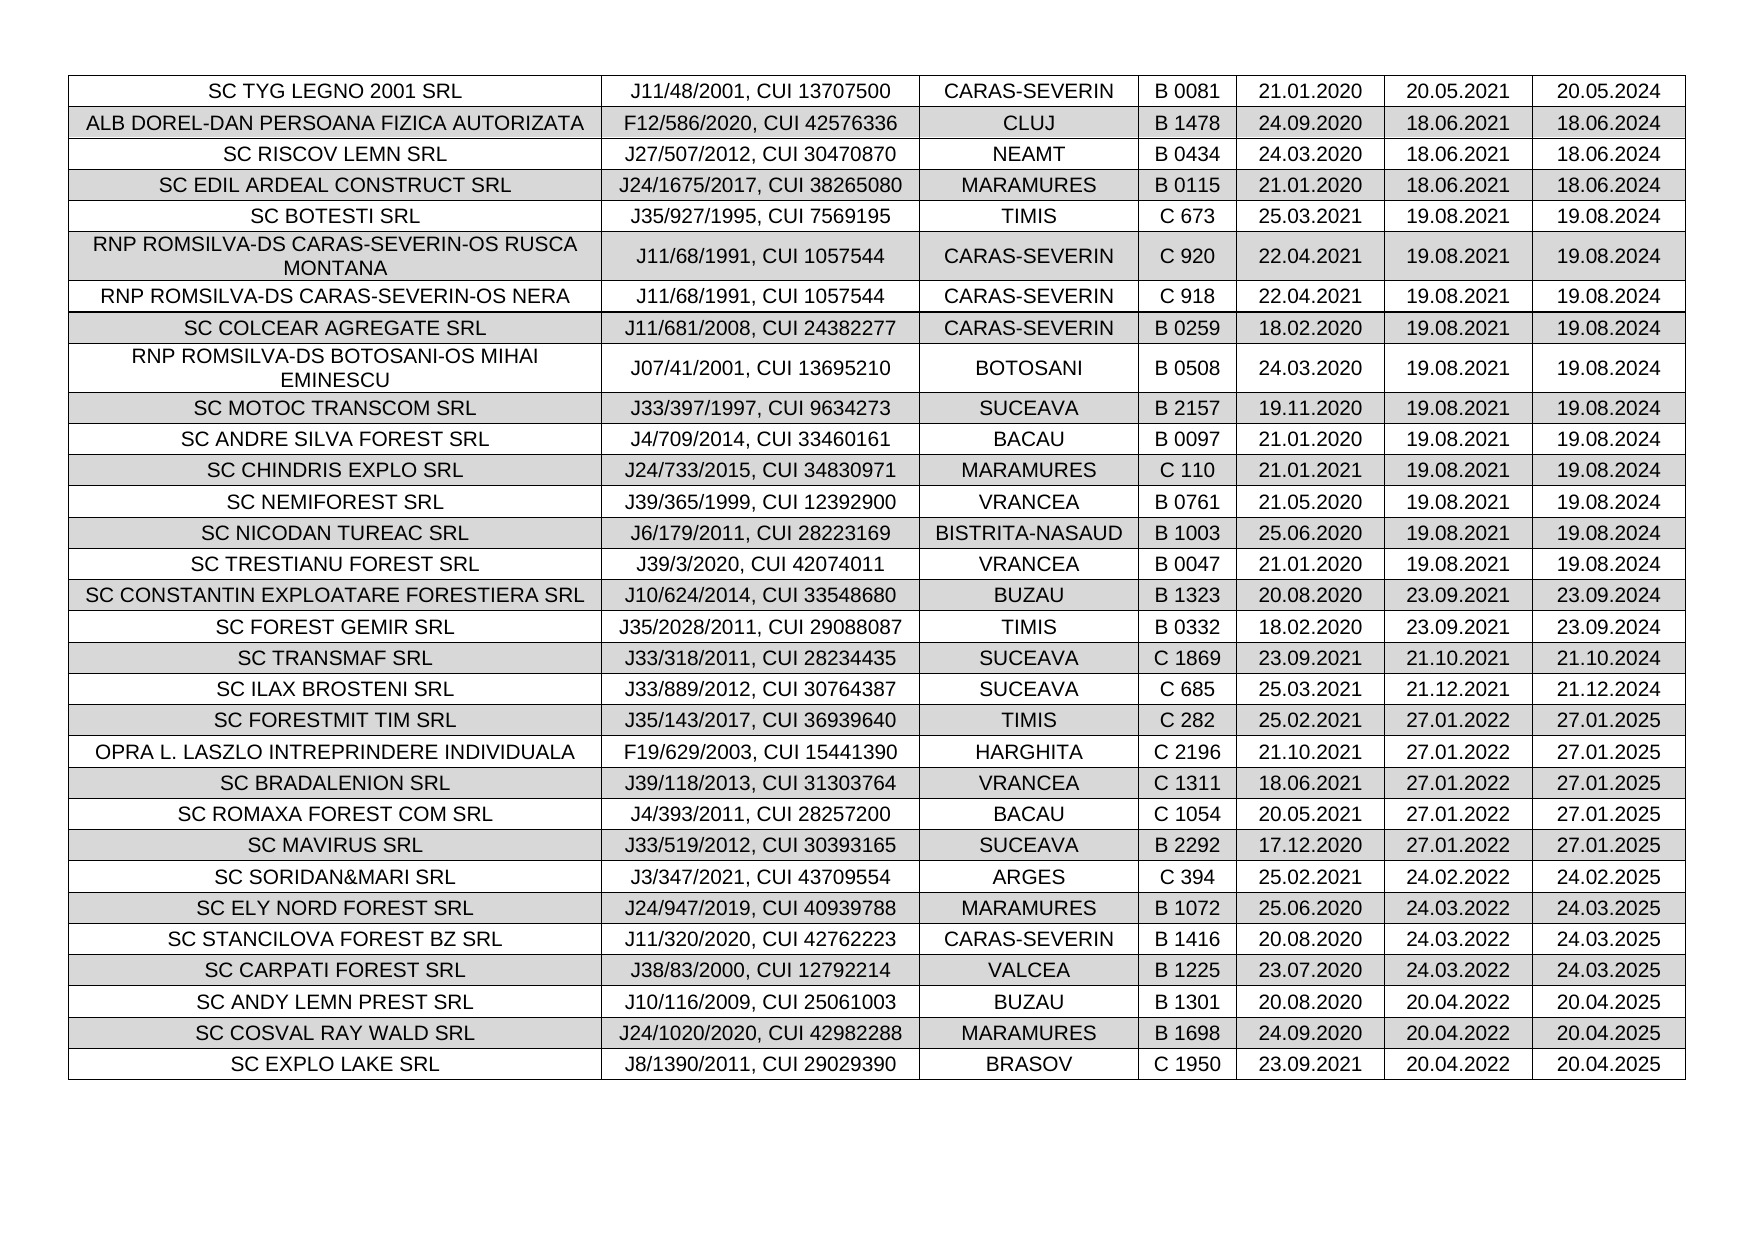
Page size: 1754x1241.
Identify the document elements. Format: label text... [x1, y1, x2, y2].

table_cell SC COSVAL RAY WALD SRL [69, 1018, 601, 1048]
table_cell J8/1390/2011, CUI 29029390 [602, 1049, 919, 1079]
table_cell C 1869 [1139, 643, 1236, 673]
table_cell J35/143/2017, CUI 36939640 [602, 705, 919, 735]
table_cell 22.04.2021 [1237, 232, 1384, 280]
table_cell TIMIS [920, 705, 1138, 735]
table_cell J11/48/2001, CUI 13707500 [602, 76, 919, 106]
table_cell J3/347/2021, CUI 43709554 [602, 861, 919, 892]
table_cell TIMIS [920, 201, 1138, 231]
table_cell 20.04.2022 [1385, 1049, 1532, 1079]
table_cell J24/947/2019, CUI 40939788 [602, 893, 919, 923]
table_cell 25.02.2021 [1237, 705, 1384, 735]
table_cell SC MAVIRUS SRL [69, 830, 601, 860]
table_cell SC ELY NORD FOREST SRL [69, 893, 601, 923]
table_cell RNP ROMSILVA-DS CARAS-SEVERIN-OS NERA [69, 281, 601, 311]
table_cell 21.10.2021 [1385, 643, 1532, 673]
table_cell 24.02.2025 [1533, 861, 1685, 892]
table_cell 19.08.2024 [1533, 313, 1685, 343]
table_cell J4/393/2011, CUI 28257200 [602, 799, 919, 829]
table_cell SC TRESTIANU FOREST SRL [69, 549, 601, 579]
table_cell 19.08.2021 [1385, 424, 1532, 454]
table_cell SC FORESTMIT TIM SRL [69, 705, 601, 735]
table_cell 18.02.2020 [1237, 611, 1384, 642]
table_cell SC MOTOC TRANSCOM SRL [69, 393, 601, 423]
table_cell 19.08.2021 [1385, 232, 1532, 280]
table_cell BISTRITA-NASAUD [920, 518, 1138, 548]
table_cell 20.08.2020 [1237, 924, 1384, 954]
table_cell 19.08.2021 [1385, 201, 1532, 231]
table_cell CARAS-SEVERIN [920, 76, 1138, 106]
table_cell VRANCEA [920, 549, 1138, 579]
table_cell C 394 [1139, 861, 1236, 892]
table_cell SC NICODAN TUREAC SRL [69, 518, 601, 548]
table_cell 19.08.2024 [1533, 201, 1685, 231]
table_cell 20.04.2022 [1385, 1018, 1532, 1048]
table_cell SC ANDRE SILVA FOREST SRL [69, 424, 601, 454]
table_cell NEAMT [920, 139, 1138, 169]
table_cell OPRA L. LASZLO INTREPRINDERE INDIVIDUALA [69, 736, 601, 767]
table_cell C 920 [1139, 232, 1236, 280]
table_cell 27.01.2025 [1533, 799, 1685, 829]
table_cell SC ILAX BROSTENI SRL [69, 674, 601, 704]
table_cell 20.08.2020 [1237, 986, 1384, 1017]
table_cell 27.01.2022 [1385, 705, 1532, 735]
table_cell F19/629/2003, CUI 15441390 [602, 736, 919, 767]
table_cell 18.02.2020 [1237, 313, 1384, 343]
table_cell B 0761 [1139, 486, 1236, 517]
table_cell B 1698 [1139, 1018, 1236, 1048]
table_cell CARAS-SEVERIN [920, 232, 1138, 280]
table_cell 27.01.2025 [1533, 705, 1685, 735]
table_cell 23.09.2021 [1385, 611, 1532, 642]
table_cell CLUJ [920, 107, 1138, 137]
table_cell C 110 [1139, 455, 1236, 485]
table_cell BACAU [920, 424, 1138, 454]
table_cell B 0097 [1139, 424, 1236, 454]
table_cell J4/709/2014, CUI 33460161 [602, 424, 919, 454]
table_cell 27.01.2022 [1385, 830, 1532, 860]
table_cell 21.01.2020 [1237, 170, 1384, 200]
table_cell ARGES [920, 861, 1138, 892]
table_cell 19.08.2021 [1385, 486, 1532, 517]
table_cell 19.08.2021 [1385, 549, 1532, 579]
table_cell B 1478 [1139, 107, 1236, 137]
table_cell 21.05.2020 [1237, 486, 1384, 517]
table_cell SUCEAVA [920, 674, 1138, 704]
table_cell 19.08.2024 [1533, 281, 1685, 311]
table_cell 22.04.2021 [1237, 281, 1384, 311]
table_cell 19.08.2021 [1385, 455, 1532, 485]
table_cell C 1950 [1139, 1049, 1236, 1079]
table_cell B 1323 [1139, 580, 1236, 610]
table_cell SC BRADALENION SRL [69, 768, 601, 798]
table_cell 21.01.2020 [1237, 424, 1384, 454]
table_cell 19.08.2021 [1385, 344, 1532, 392]
table_cell B 1416 [1139, 924, 1236, 954]
table_cell HARGHITA [920, 736, 1138, 767]
table_cell B 0259 [1139, 313, 1236, 343]
table_cell 19.08.2021 [1385, 281, 1532, 311]
table_cell 19.08.2021 [1385, 393, 1532, 423]
table_cell B 1225 [1139, 955, 1236, 985]
table_cell 25.02.2021 [1237, 861, 1384, 892]
table_cell VRANCEA [920, 486, 1138, 517]
table_cell 27.01.2022 [1385, 736, 1532, 767]
table_cell SC CHINDRIS EXPLO SRL [69, 455, 601, 485]
table_cell VRANCEA [920, 768, 1138, 798]
table_cell RNP ROMSILVA-DS BOTOSANI-OS MIHAI EMINESCU [69, 344, 601, 392]
table_cell 24.03.2025 [1533, 893, 1685, 923]
table_cell 27.01.2025 [1533, 830, 1685, 860]
table_cell SC BOTESTI SRL [69, 201, 601, 231]
table_cell C 282 [1139, 705, 1236, 735]
table_cell 20.08.2020 [1237, 580, 1384, 610]
table_cell 23.09.2024 [1533, 580, 1685, 610]
table_cell F12/586/2020, CUI 42576336 [602, 107, 919, 137]
table_cell 18.06.2021 [1385, 107, 1532, 137]
table_cell 24.03.2025 [1533, 955, 1685, 985]
table_cell SC CONSTANTIN EXPLOATARE FORESTIERA SRL [69, 580, 601, 610]
table_cell B 0047 [1139, 549, 1236, 579]
table_cell 25.03.2021 [1237, 201, 1384, 231]
table_cell SC ROMAXA FOREST COM SRL [69, 799, 601, 829]
table_cell RNP ROMSILVA-DS CARAS-SEVERIN-OS RUSCA MONTANA [69, 232, 601, 280]
table_cell 23.09.2021 [1237, 643, 1384, 673]
table_cell B 0081 [1139, 76, 1236, 106]
table_cell 18.06.2021 [1237, 768, 1384, 798]
table_cell 18.06.2021 [1385, 170, 1532, 200]
table_cell J33/397/1997, CUI 9634273 [602, 393, 919, 423]
table_cell SC TRANSMAF SRL [69, 643, 601, 673]
table_cell J27/507/2012, CUI 30470870 [602, 139, 919, 169]
table_cell J11/320/2020, CUI 42762223 [602, 924, 919, 954]
table_cell B 1072 [1139, 893, 1236, 923]
table_cell 23.09.2021 [1385, 580, 1532, 610]
table_cell 21.12.2021 [1385, 674, 1532, 704]
table_cell SUCEAVA [920, 643, 1138, 673]
table_cell J33/519/2012, CUI 30393165 [602, 830, 919, 860]
table_cell 27.01.2022 [1385, 768, 1532, 798]
table_cell 21.10.2021 [1237, 736, 1384, 767]
table_cell J11/681/2008, CUI 24382277 [602, 313, 919, 343]
table_cell J33/889/2012, CUI 30764387 [602, 674, 919, 704]
table_cell B 0332 [1139, 611, 1236, 642]
table_cell B 0508 [1139, 344, 1236, 392]
table_cell B 0115 [1139, 170, 1236, 200]
table_cell SC NEMIFOREST SRL [69, 486, 601, 517]
table_cell J24/733/2015, CUI 34830971 [602, 455, 919, 485]
table_cell MARAMURES [920, 170, 1138, 200]
table_cell J6/179/2011, CUI 28223169 [602, 518, 919, 548]
table_cell J11/68/1991, CUI 1057544 [602, 281, 919, 311]
table_cell 20.04.2022 [1385, 986, 1532, 1017]
table_cell 21.01.2020 [1237, 549, 1384, 579]
table_cell 24.03.2020 [1237, 344, 1384, 392]
table_cell 23.07.2020 [1237, 955, 1384, 985]
table_cell J24/1675/2017, CUI 38265080 [602, 170, 919, 200]
table_cell 20.05.2021 [1237, 799, 1384, 829]
table_cell 20.04.2025 [1533, 986, 1685, 1017]
table_cell CARAS-SEVERIN [920, 924, 1138, 954]
table_cell 19.08.2024 [1533, 424, 1685, 454]
table_cell 21.12.2024 [1533, 674, 1685, 704]
table_cell SUCEAVA [920, 830, 1138, 860]
table_cell 20.05.2024 [1533, 76, 1685, 106]
table_cell 19.08.2024 [1533, 549, 1685, 579]
table_cell SC TYG LEGNO 2001 SRL [69, 76, 601, 106]
table_cell J39/3/2020, CUI 42074011 [602, 549, 919, 579]
table_cell J39/365/1999, CUI 12392900 [602, 486, 919, 517]
table_cell C 2196 [1139, 736, 1236, 767]
table_cell 27.01.2025 [1533, 768, 1685, 798]
table_cell C 1311 [1139, 768, 1236, 798]
table_cell 24.03.2022 [1385, 955, 1532, 985]
table_cell 23.09.2021 [1237, 1049, 1384, 1079]
table_cell MARAMURES [920, 455, 1138, 485]
table_cell 24.09.2020 [1237, 1018, 1384, 1048]
table_cell C 673 [1139, 201, 1236, 231]
table_cell 24.09.2020 [1237, 107, 1384, 137]
table_cell 20.04.2025 [1533, 1049, 1685, 1079]
table_cell SC EXPLO LAKE SRL [69, 1049, 601, 1079]
table_cell SC COLCEAR AGREGATE SRL [69, 313, 601, 343]
table_cell 19.08.2021 [1385, 313, 1532, 343]
table_cell 18.06.2024 [1533, 170, 1685, 200]
table_cell TIMIS [920, 611, 1138, 642]
table_cell C 918 [1139, 281, 1236, 311]
table_cell C 1054 [1139, 799, 1236, 829]
table_cell 27.01.2022 [1385, 799, 1532, 829]
table_cell J24/1020/2020, CUI 42982288 [602, 1018, 919, 1048]
table_cell J07/41/2001, CUI 13695210 [602, 344, 919, 392]
table_cell B 0434 [1139, 139, 1236, 169]
table_cell J35/927/1995, CUI 7569195 [602, 201, 919, 231]
table_cell B 2157 [1139, 393, 1236, 423]
table_cell 25.06.2020 [1237, 518, 1384, 548]
table_cell 18.06.2024 [1533, 139, 1685, 169]
table_cell 27.01.2025 [1533, 736, 1685, 767]
table_cell 19.08.2024 [1533, 232, 1685, 280]
table_cell SUCEAVA [920, 393, 1138, 423]
table_cell J10/116/2009, CUI 25061003 [602, 986, 919, 1017]
table_cell J35/2028/2011, CUI 29088087 [602, 611, 919, 642]
table_cell CARAS-SEVERIN [920, 313, 1138, 343]
table_cell 19.08.2021 [1385, 518, 1532, 548]
table_cell 24.03.2022 [1385, 893, 1532, 923]
table_cell 21.10.2024 [1533, 643, 1685, 673]
table_cell 21.01.2020 [1237, 76, 1384, 106]
table_cell SC STANCILOVA FOREST BZ SRL [69, 924, 601, 954]
table_cell 19.08.2024 [1533, 344, 1685, 392]
table_cell B 1301 [1139, 986, 1236, 1017]
table_cell SC SORIDAN&MARI SRL [69, 861, 601, 892]
table_cell J11/68/1991, CUI 1057544 [602, 232, 919, 280]
table_cell CARAS-SEVERIN [920, 281, 1138, 311]
table_cell SC FOREST GEMIR SRL [69, 611, 601, 642]
table_cell 24.03.2022 [1385, 924, 1532, 954]
table_cell 19.08.2024 [1533, 518, 1685, 548]
table_cell 21.01.2021 [1237, 455, 1384, 485]
table_cell BOTOSANI [920, 344, 1138, 392]
table_cell J33/318/2011, CUI 28234435 [602, 643, 919, 673]
table_cell BACAU [920, 799, 1138, 829]
table_cell 25.03.2021 [1237, 674, 1384, 704]
table_cell 19.11.2020 [1237, 393, 1384, 423]
table_cell 24.03.2020 [1237, 139, 1384, 169]
table_cell 20.05.2021 [1385, 76, 1532, 106]
table_cell BUZAU [920, 986, 1138, 1017]
table_cell B 2292 [1139, 830, 1236, 860]
table_cell 17.12.2020 [1237, 830, 1384, 860]
table_cell J38/83/2000, CUI 12792214 [602, 955, 919, 985]
table_cell 19.08.2024 [1533, 393, 1685, 423]
table_cell SC RISCOV LEMN SRL [69, 139, 601, 169]
table_cell 24.03.2025 [1533, 924, 1685, 954]
table_cell SC CARPATI FOREST SRL [69, 955, 601, 985]
table_cell SC ANDY LEMN PREST SRL [69, 986, 601, 1017]
table_cell 20.04.2025 [1533, 1018, 1685, 1048]
table_cell J10/624/2014, CUI 33548680 [602, 580, 919, 610]
table_cell VALCEA [920, 955, 1138, 985]
table_cell BUZAU [920, 580, 1138, 610]
table_cell J39/118/2013, CUI 31303764 [602, 768, 919, 798]
table_cell 23.09.2024 [1533, 611, 1685, 642]
table_cell 24.02.2022 [1385, 861, 1532, 892]
table_cell SC EDIL ARDEAL CONSTRUCT SRL [69, 170, 601, 200]
table_cell 19.08.2024 [1533, 486, 1685, 517]
table_cell BRASOV [920, 1049, 1138, 1079]
table_cell ALB DOREL-DAN PERSOANA FIZICA AUTORIZATA [69, 107, 601, 137]
table_cell 19.08.2024 [1533, 455, 1685, 485]
table_cell 18.06.2024 [1533, 107, 1685, 137]
table_cell C 685 [1139, 674, 1236, 704]
table_cell 25.06.2020 [1237, 893, 1384, 923]
table_cell MARAMURES [920, 1018, 1138, 1048]
table_cell B 1003 [1139, 518, 1236, 548]
table_cell MARAMURES [920, 893, 1138, 923]
table_cell 18.06.2021 [1385, 139, 1532, 169]
